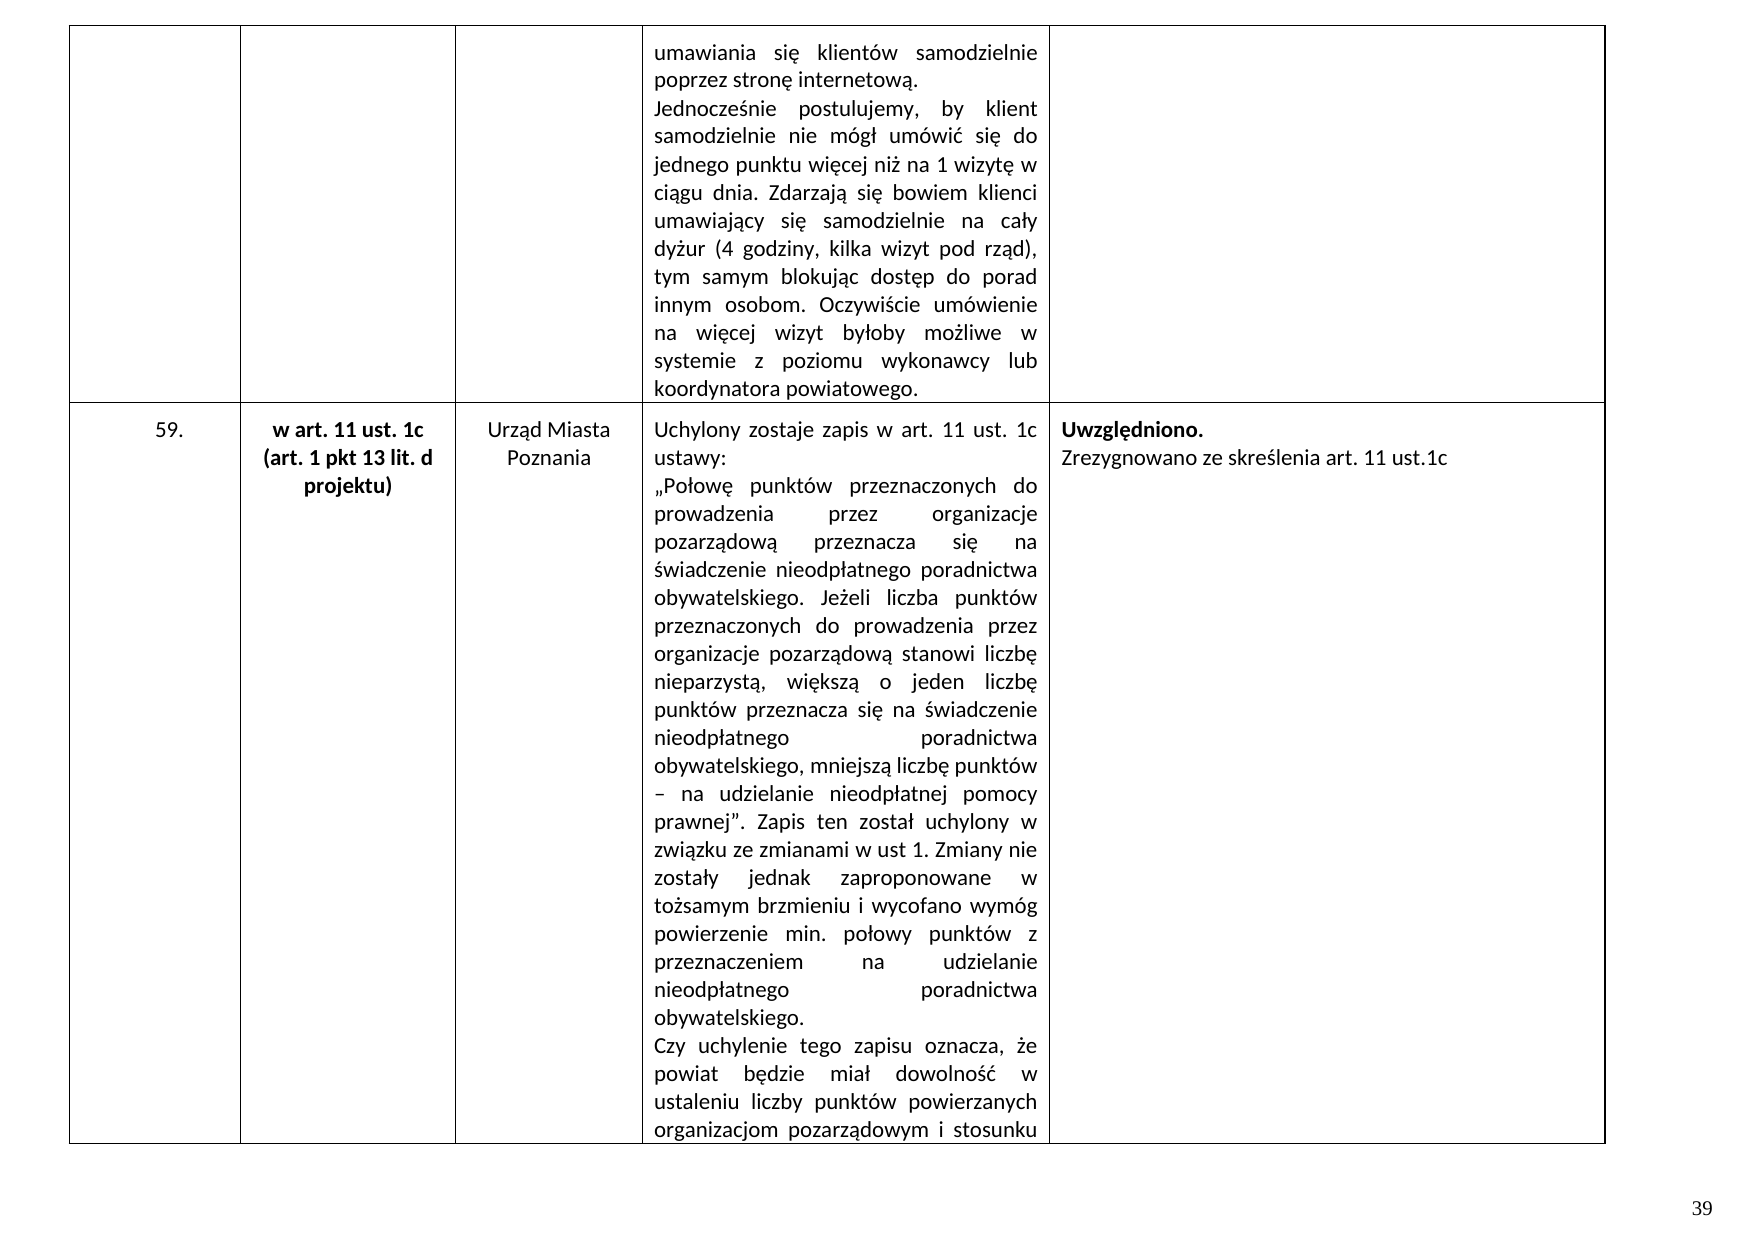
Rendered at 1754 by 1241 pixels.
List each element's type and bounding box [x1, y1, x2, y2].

table_cell [643, 403, 1049, 1143]
table_cell [1050, 26, 1604, 402]
table_cell [456, 403, 642, 1143]
table_cell [70, 26, 240, 402]
table_cell [241, 26, 455, 402]
table_cell [70, 403, 240, 1143]
table_cell [1050, 403, 1604, 1143]
table_cell [456, 26, 642, 402]
table_cell [643, 26, 1049, 402]
table_cell [241, 403, 455, 1143]
